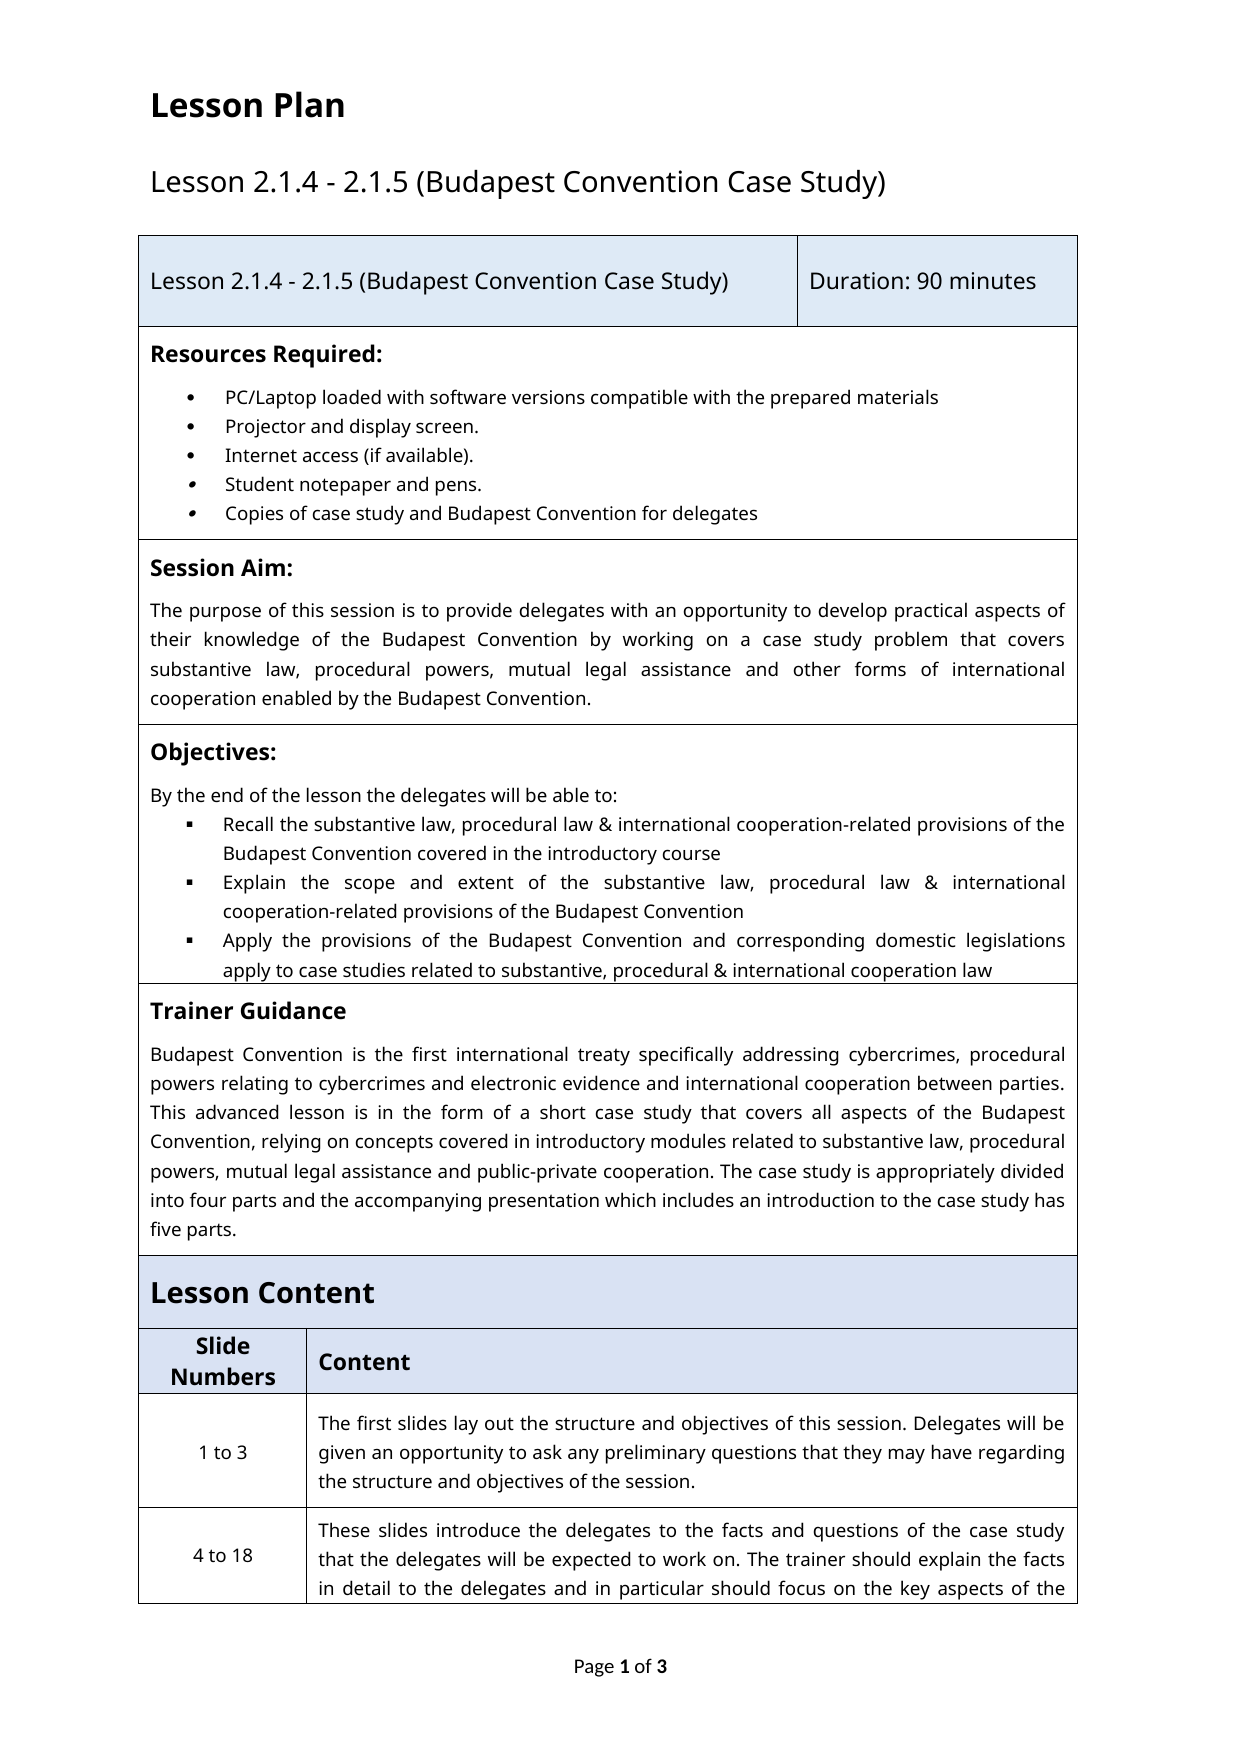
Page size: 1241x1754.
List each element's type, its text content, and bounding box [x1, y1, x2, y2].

table_header Duration: 90 minutes [798, 236, 1077, 326]
table_cell Lesson Content [139, 1256, 1077, 1328]
table_cell Slide Numbers [139, 1329, 306, 1393]
table_cell Objectives: By the end of the lesson the delegates will be able to: Recall the substantive law, procedural law & international cooperation-related provisions of the Budapest Convention covered in the introductory course Explain the scope and extent of the substantive law, procedural law & international cooperation-related provisions of the Budapest Convention Apply the provisions of the Budapest Convention and corresponding domestic legislations apply to case studies related to substantive, procedural & international cooperation law [139, 725, 1077, 983]
text Lesson 2.1.4 - 2.1.5 (Budapest Convention Case Study) [150, 161, 1090, 201]
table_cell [307, 1508, 1077, 1603]
table_cell 4 to 18 [139, 1508, 306, 1603]
table_header Lesson 2.1.4 - 2.1.5 (Budapest Convention Case Study) [139, 236, 797, 326]
table_cell 1 to 3 [139, 1394, 306, 1507]
table_cell Resources Required: PC/Laptop loaded with software versions compatible with the prepared materials Projector and display screen. Internet access (if available). Student notepaper and pens. Copies of case study and Budapest Convention for delegates [139, 327, 1077, 539]
table_cell The first slides lay out the structure and objectives of this session. Delegates will be given an opportunity to ask any preliminary questions that they may have regarding the structure and objectives of the session. [307, 1394, 1077, 1507]
table_cell Content [307, 1329, 1077, 1393]
table_cell Session Aim: The purpose of this session is to provide delegates with an opportunity to develop practical aspects of their knowledge of the Budapest Convention by working on a case study problem that covers substantive law, procedural powers, mutual legal assistance and other forms of international cooperation enabled by the Budapest Convention. [139, 540, 1077, 723]
text Lesson Plan [150, 82, 1090, 127]
table_cell Trainer Guidance Budapest Convention is the first international treaty specifically addressing cybercrimes, procedural powers relating to cybercrimes and electronic evidence and international cooperation between parties. This advanced lesson is in the form of a short case study that covers all aspects of the Budapest Convention, relying on concepts covered in introductory modules related to substantive law, procedural powers, mutual legal assistance and public-private cooperation. The case study is appropriately divided into four parts and the accompanying presentation which includes an introduction to the case study has five parts. [139, 984, 1077, 1255]
